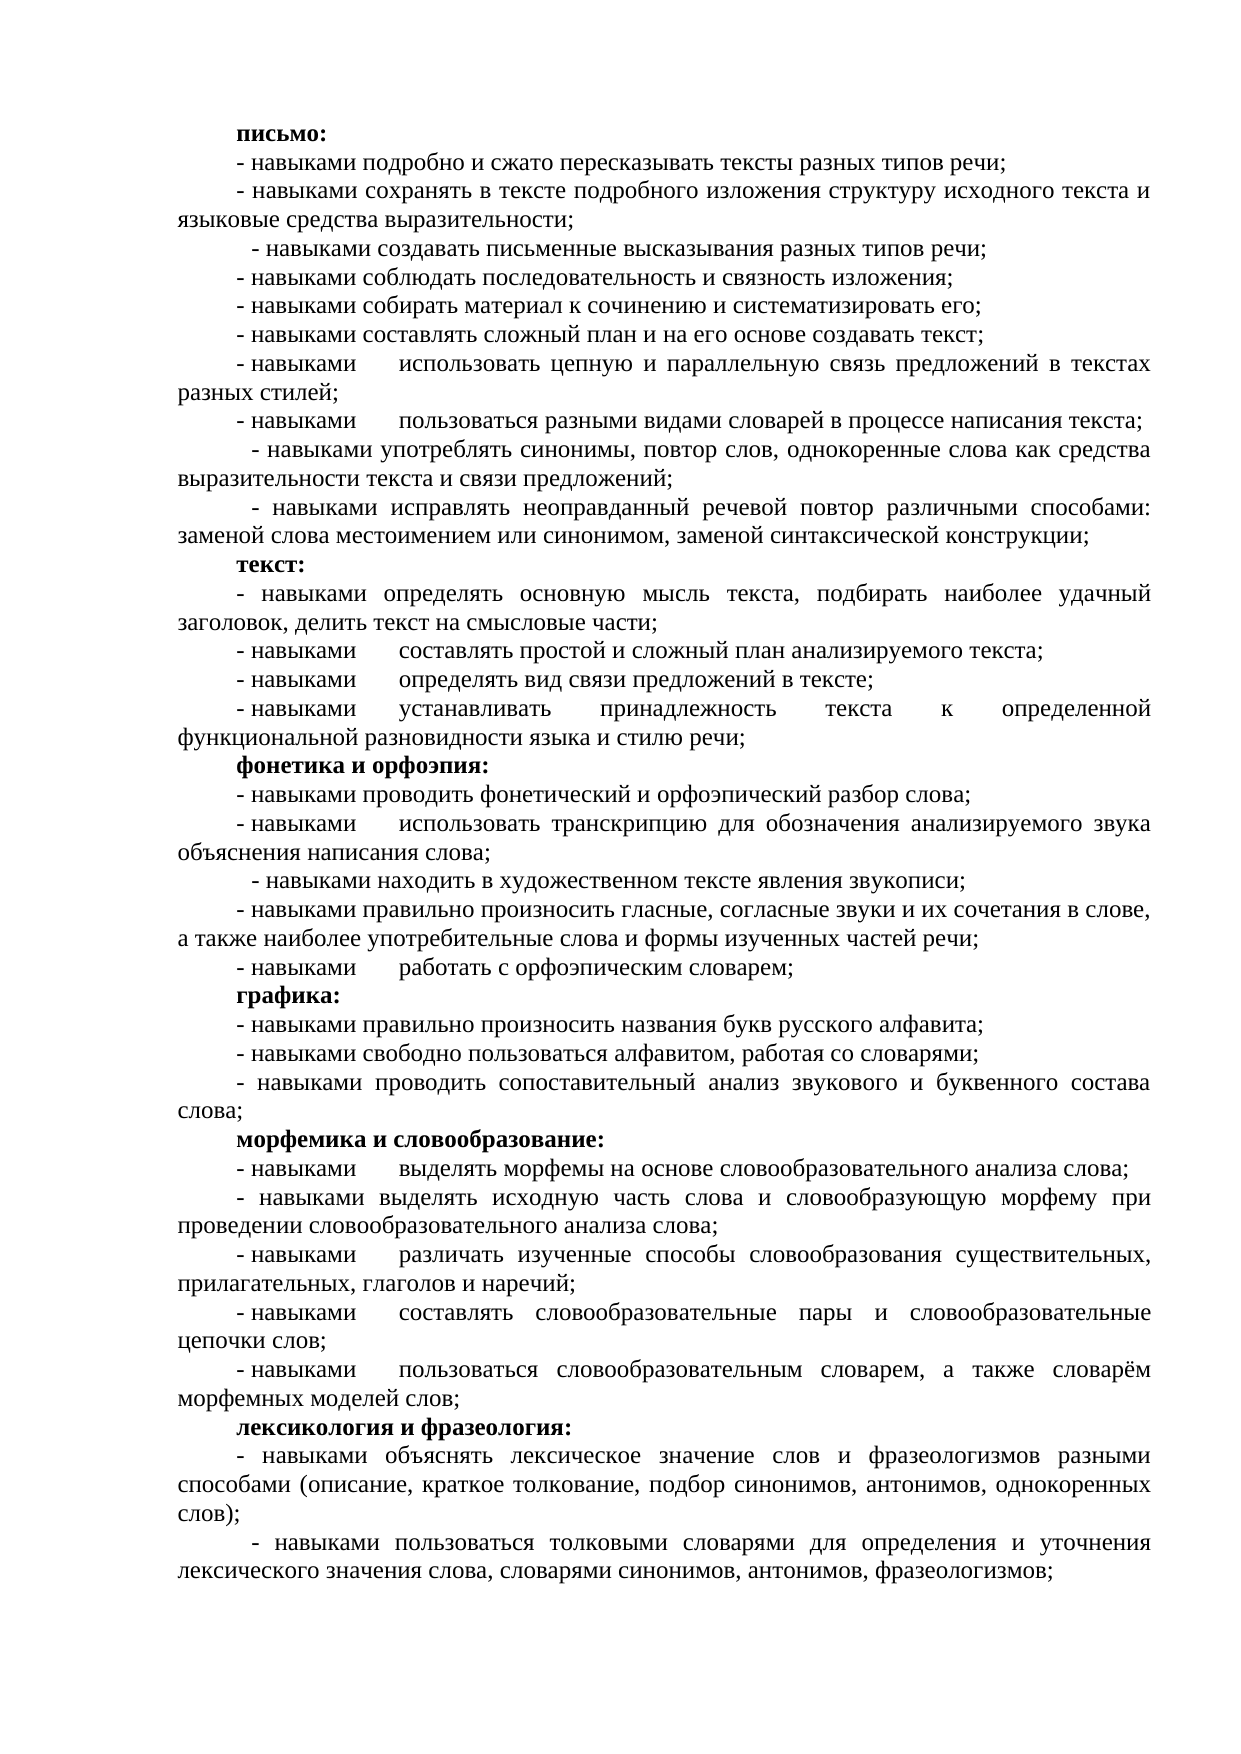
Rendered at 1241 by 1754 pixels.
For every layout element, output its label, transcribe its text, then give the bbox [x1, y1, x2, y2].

text - навыками составлять простой и сложный план анализируемого текста; [177, 636, 1152, 664]
text - навыками находить в художественном тексте явления звукописи; [177, 866, 1152, 894]
text текст: [177, 549, 1152, 578]
text - навыками работать с орфоэпическим словарем; [177, 952, 1152, 981]
text - навыками правильно произносить названия букв русского алфавита; [177, 1009, 1152, 1038]
text - навыками проводить сопоставительный анализ звукового и буквенного состава слова; [177, 1067, 1152, 1124]
text - навыками сохранять в тексте подробного изложения структуру исходного текста и языковые средства выразительности; [177, 176, 1152, 233]
text - навыками подробно и сжато пересказывать тексты разных типов речи; [177, 147, 1152, 176]
text фонетика и орфоэпия: [177, 751, 1152, 779]
text - навыками употреблять синонимы, повтор слов, однокоренные слова как средства выразительности текста и связи предложений; [177, 434, 1152, 492]
text письмо: [177, 118, 1152, 147]
text - навыками определять вид связи предложений в тексте; [177, 664, 1152, 693]
text - навыками составлять словообразовательные пары и словообразовательные цепочки слов; [177, 1297, 1152, 1354]
text - навыками устанавливать принадлежность текста к определенной функциональной разновидности языка и стилю речи; [177, 693, 1152, 751]
text - навыками пользоваться толковыми словарями для определения и уточнения лексического значения слова, словарями синонимов, антонимов, фразеологизмов; [177, 1527, 1152, 1584]
text - навыками объяснять лексическое значение слов и фразеологизмов разными способами (описание, краткое толкование, подбор синонимов, антонимов, однокоренных слов); [177, 1441, 1152, 1527]
text - навыками определять основную мысль текста, подбирать наиболее удачный заголовок, делить текст на смысловые части; [177, 578, 1152, 636]
text - навыками проводить фонетический и орфоэпический разбор слова; [177, 779, 1152, 808]
text морфемика и словообразование: [177, 1124, 1152, 1153]
text лексикология и фразеология: [177, 1412, 1152, 1441]
text графика: [177, 981, 1152, 1009]
text - навыками создавать письменные высказывания разных типов речи; [177, 233, 1152, 262]
text - навыками свободно пользоваться алфавитом, работая со словарями; [177, 1038, 1152, 1067]
text - навыками правильно произносить гласные, согласные звуки и их сочетания в слове, а также наиболее употребительные слова и формы изученных частей речи; [177, 894, 1152, 952]
text - навыками собирать материал к сочинению и систематизировать его; [177, 291, 1152, 319]
text - навыками использовать цепную и параллельную связь предложений в текстах разных стилей; [177, 348, 1152, 406]
text - навыками использовать транскрипцию для обозначения анализируемого звука объяснения написания слова; [177, 808, 1152, 866]
text - навыками пользоваться словообразовательным словарем, а также словарём морфемных моделей слов; [177, 1354, 1152, 1412]
text - навыками выделять морфемы на основе словообразовательного анализа слова; [177, 1153, 1152, 1182]
text - навыками выделять исходную часть слова и словообразующую морфему при проведении словообразовательного анализа слова; [177, 1182, 1152, 1239]
text - навыками пользоваться разными видами словарей в процессе написания текста; [177, 406, 1152, 434]
text - навыками составлять сложный план и на его основе создавать текст; [177, 319, 1152, 348]
text - навыками соблюдать последовательность и связность изложения; [177, 262, 1152, 291]
text - навыками различать изученные способы словообразования существительных, прилагательных, глаголов и наречий; [177, 1239, 1152, 1297]
text - навыками исправлять неоправданный речевой повтор различными способами: заменой слова местоимением или синонимом, заменой синтаксической конструкции; [177, 492, 1152, 549]
